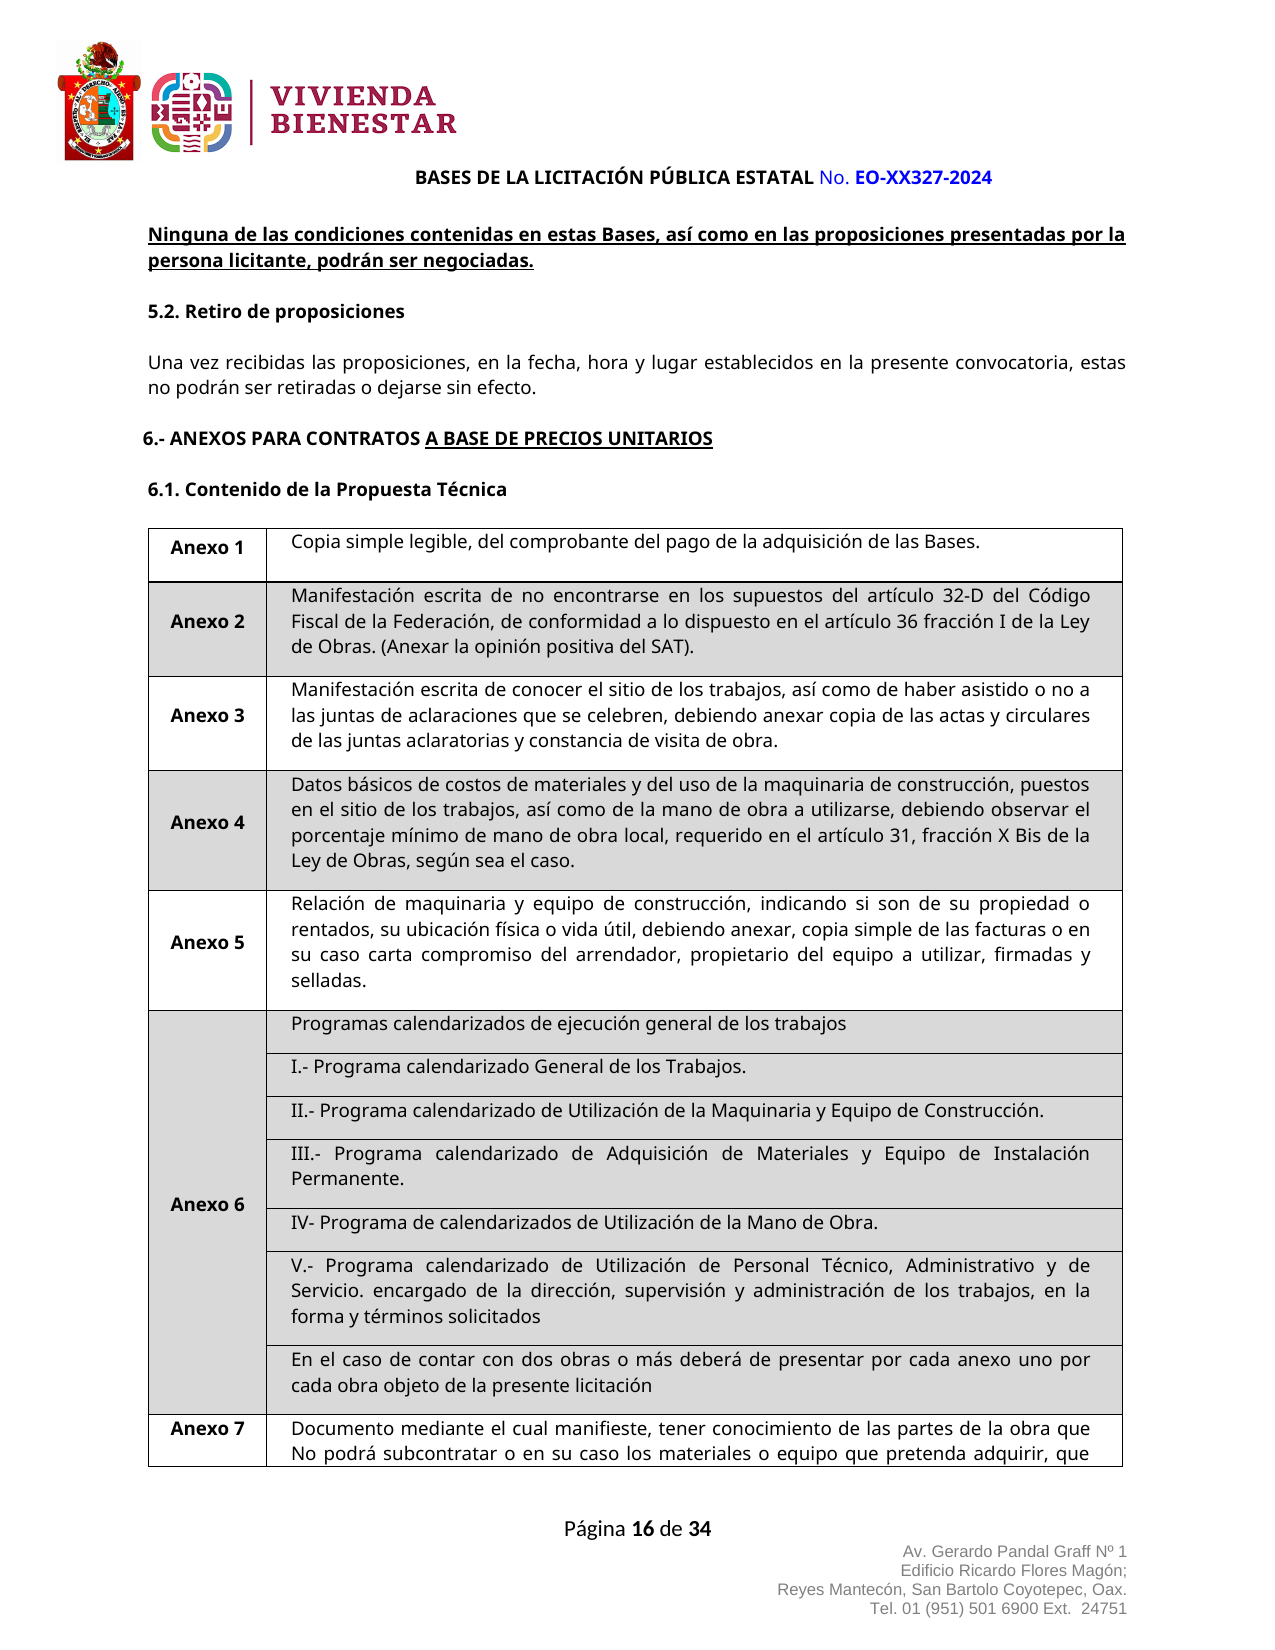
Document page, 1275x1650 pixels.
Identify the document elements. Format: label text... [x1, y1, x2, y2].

text 6.1. Contenido de la Propuesta Técnica [148, 477, 1127, 502]
table_cell Anexo 6 [149, 1011, 266, 1414]
text 6.- ANEXOS PARA CONTRATOS A BASE DE PRECIOS UNITARIOS [118, 426, 1127, 451]
table_cell V.- Programa calendarizado de Utilización de Personal Técnico, Administrativo y de Servicio. encargado de la dirección, supervisión y administración de los trabajos, en la forma y términos solicitados [267, 1252, 1122, 1345]
table_cell Anexo 7 [149, 1415, 266, 1466]
picture [147, 64, 473, 161]
table_cell Anexo 4 [149, 771, 266, 890]
text Una vez recibidas las proposiciones, en la fecha, hora y lugar establecidos en la presente convocatoria, estas no podrán ser retiradas o dejarse sin efecto. [148, 349, 1127, 400]
table_cell III.- Programa calendarizado de Adquisición de Materiales y Equipo de Instalación Permanente. [267, 1140, 1122, 1208]
table_cell I.- Programa calendarizado General de los Trabajos. [267, 1054, 1122, 1096]
table_cell Anexo 3 [149, 677, 266, 770]
text 5.2. Retiro de proposiciones [148, 298, 1127, 323]
table_cell Anexo 5 [149, 891, 266, 1009]
table_header Copia simple legible, del comprobante del pago de la adquisición de las Bases. [267, 529, 1122, 581]
table_cell Programas calendarizados de ejecución general de los trabajos [267, 1011, 1122, 1053]
table_cell Manifestación escrita de conocer el sitio de los trabajos, así como de haber asistido o no a las juntas de aclaraciones que se celebren, debiendo anexar copia de las actas y circulares de las juntas aclaratorias y constancia de visita de obra. [267, 677, 1122, 770]
table_cell IV- Programa de calendarizados de Utilización de la Mano de Obra. [267, 1209, 1122, 1251]
picture [55, 41, 143, 163]
table_cell Relación de maquinaria y equipo de construcción, indicando si son de su propiedad o rentados, su ubicación física o vida útil, debiendo anexar, copia simple de las facturas o en su caso carta compromiso del arrendador, propietario del equipo a utilizar, firmadas y selladas. [267, 891, 1122, 1009]
table_header Anexo 1 [149, 529, 266, 581]
table_cell Anexo 2 [149, 583, 266, 676]
text Ninguna de las condiciones contenidas en estas Bases, así como en las proposiciones presentadas por la persona licitante, podrán ser negociadas. [148, 221, 1127, 272]
table_cell En el caso de contar con dos obras o más deberá de presentar por cada anexo uno por cada obra objeto de la presente licitación [267, 1346, 1122, 1414]
table_cell II.- Programa calendarizado de Utilización de la Maquinaria y Equipo de Construcción. [267, 1097, 1122, 1139]
table_cell Datos básicos de costos de materiales y del uso de la maquinaria de construcción, puestos en el sitio de los trabajos, así como de la mano de obra a utilizarse, debiendo observar el porcentaje mínimo de mano de obra local, requerido en el artículo 31, fracción X Bis de la Ley de Obras, según sea el caso. [267, 771, 1122, 890]
table_cell Manifestación escrita de no encontrarse en los supuestos del artículo 32-D del Código Fiscal de la Federación, de conformidad a lo dispuesto en el artículo 36 fracción I de la Ley de Obras. (Anexar la opinión positiva del SAT). [267, 583, 1122, 676]
